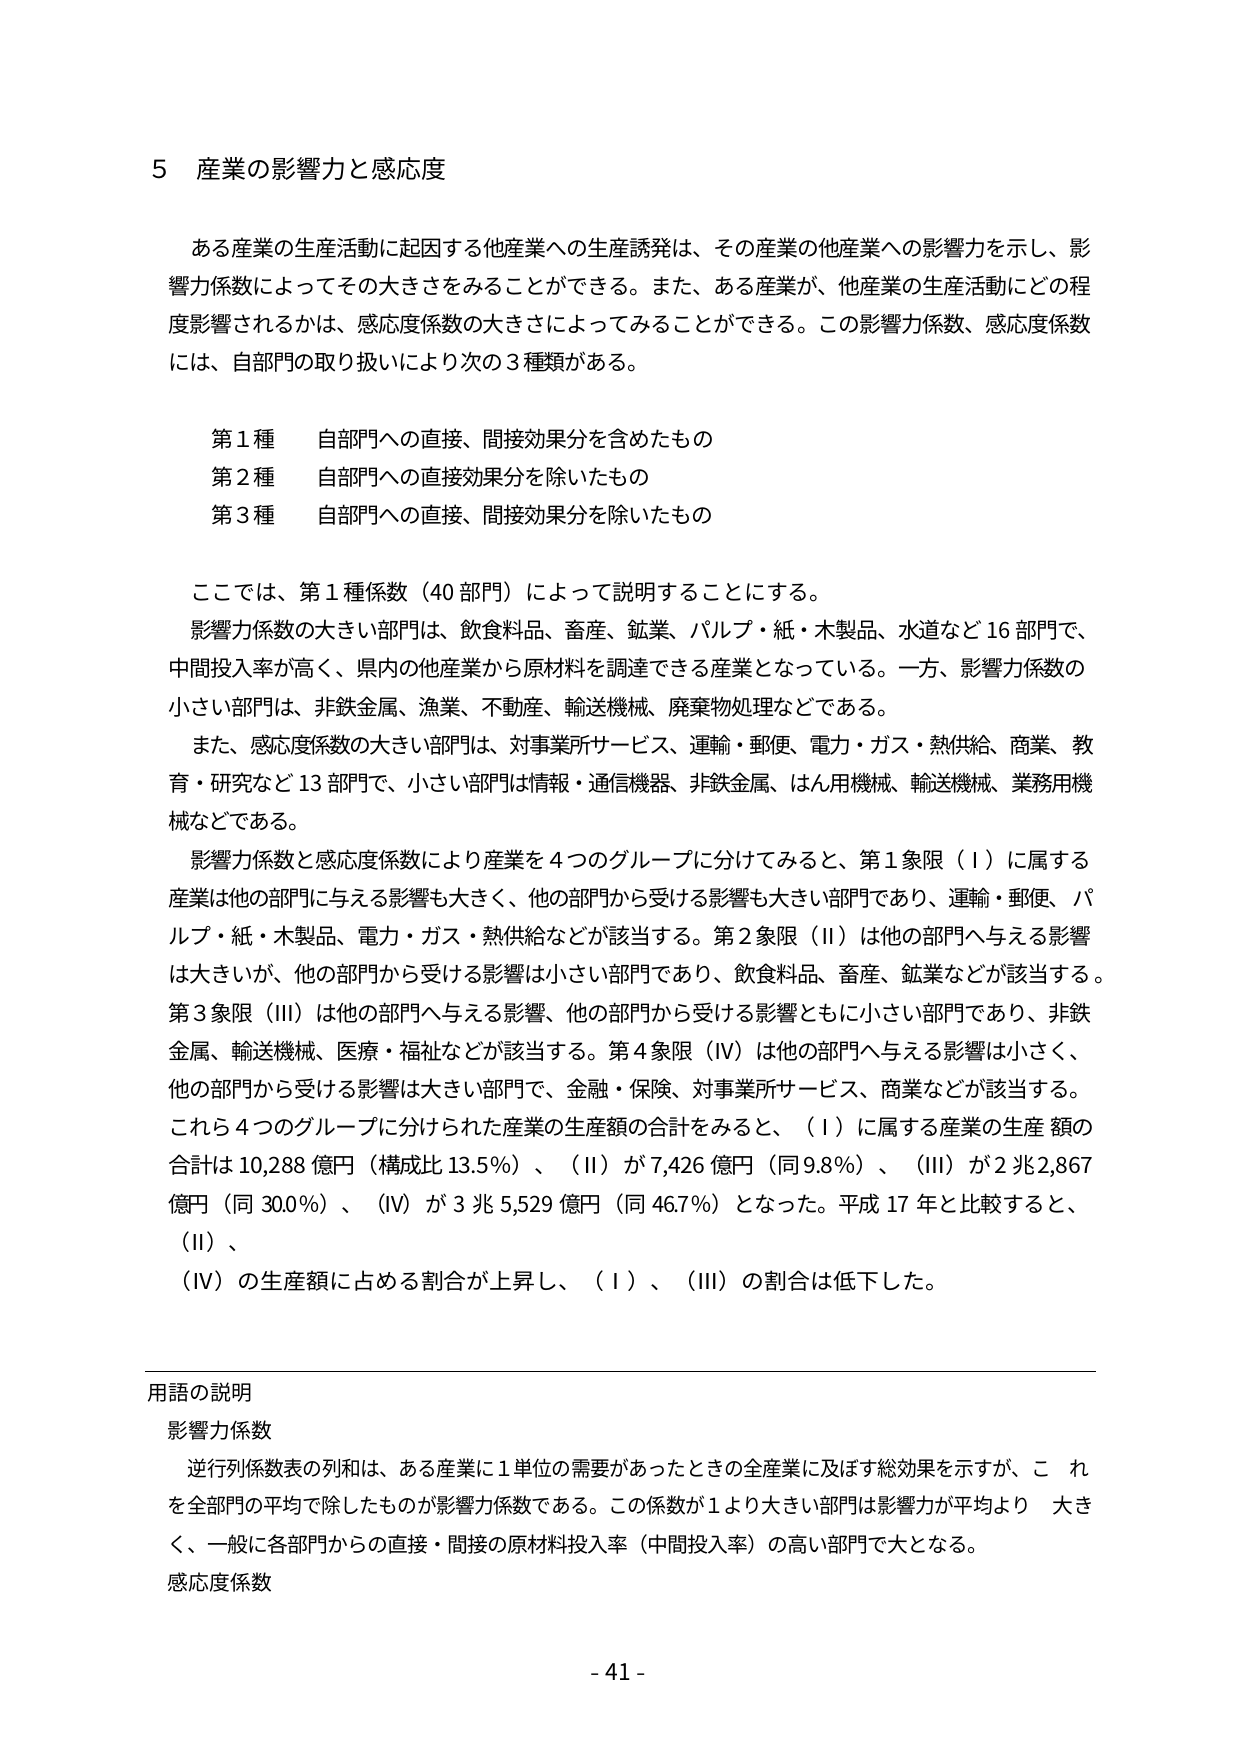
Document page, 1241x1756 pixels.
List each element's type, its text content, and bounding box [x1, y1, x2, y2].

text ある産業の生産活動に起因する他産業への生産誘発は、その産業の他産業への影響力を示し、影響力係数によってその大きさをみることができる。また、ある産業が、他産業の生産活動にどの程度影響されるかは、感応度係数の大きさによってみることができる。この影響力係数、感応度係数には、自部門の取り扱いにより次の３種類がある。 [169, 231, 1093, 377]
text 感応度係数 [168, 1566, 1115, 1596]
text 用語の説明 [148, 1376, 1115, 1406]
text 影響力係数 [168, 1414, 1115, 1444]
text 影響力係数と感応度係数により産業を４つのグループに分けてみると、第１象限（Ⅰ）に属する 産業は他の部門に与える影響も大きく、他の部門から受ける影響も大きい部門であり、運輸・郵便、パルプ・紙・木製品、電力・ガス・熱供給などが該当する。第２象限（Ⅱ）は他の部門へ与える影響は大きいが、他の部門から受ける影響は小さい部門であり、飲食料品、畜産、鉱業などが該当する。第３象限（Ⅲ）は他の部門へ与える影響、他の部門から受ける影響ともに小さい部門であり、非鉄金属、輸送機械、医療・福祉などが該当する。第４象限（Ⅳ）は他の部門へ与える影響は小さく、他の部門から受ける影響は大きい部門で、金融・保険、対事業所サービス、商業などが該当する。これら４つのグループに分けられた産業の生産額の合計をみると、（Ⅰ）に属する産業の生産 額の合計は 10,288 億円（構成比 13.5％）、（Ⅱ）が 7,426 億円（同 9.8％）、（Ⅲ）が 2 兆 2,867 億円（同 30.0％）、（Ⅳ）が 3 兆 5,529 億円（同 46.7％）となった。平成 17 年と比較すると、（Ⅱ）、 [169, 843, 1094, 1257]
text 第３種 自部門への直接、間接効果分を除いたもの [211, 498, 1115, 530]
text 影響力係数の大きい部門は、飲食料品、畜産、鉱業、パルプ・紙・木製品、水道など 16 部門で、中間投入率が高く、県内の他産業から原材料を調達できる産業となっている。一方、影響力係数の小さい部門は、非鉄金属、漁業、不動産、輸送機械、廃棄物処理などである。 [169, 613, 1104, 721]
subtitle ５ 産業の影響力と感応度 [148, 149, 1115, 185]
text ここでは、第１種係数（40 部門）によって説明することにする。 [190, 575, 1115, 607]
text 第１種 自部門への直接、間接効果分を含めたもの第２種 自部門への直接効果分を除いたもの [211, 422, 715, 492]
text （Ⅳ）の生産額に占める割合が上昇し、（Ⅰ）、（Ⅲ）の割合は低下した。 [169, 1264, 1115, 1295]
text また、感応度係数の大きい部門は、対事業所サービス、運輸・郵便、電力・ガス・熱供給、商業、教育・研究など 13 部門で、小さい部門は情報・通信機器、非鉄金属、はん用機械、輸送機械、業務用機械などである。 [169, 728, 1094, 836]
text 逆行列係数表の列和は、ある産業に１単位の需要があったときの全産業に及ぼす総効果を示すが、こ れを全部門の平均で除したものが影響力係数である。この係数が１より大きい部門は影響力が平均より 大きく、一般に各部門からの直接・間接の原材料投入率（中間投入率）の高い部門で大となる。 [168, 1452, 1094, 1558]
